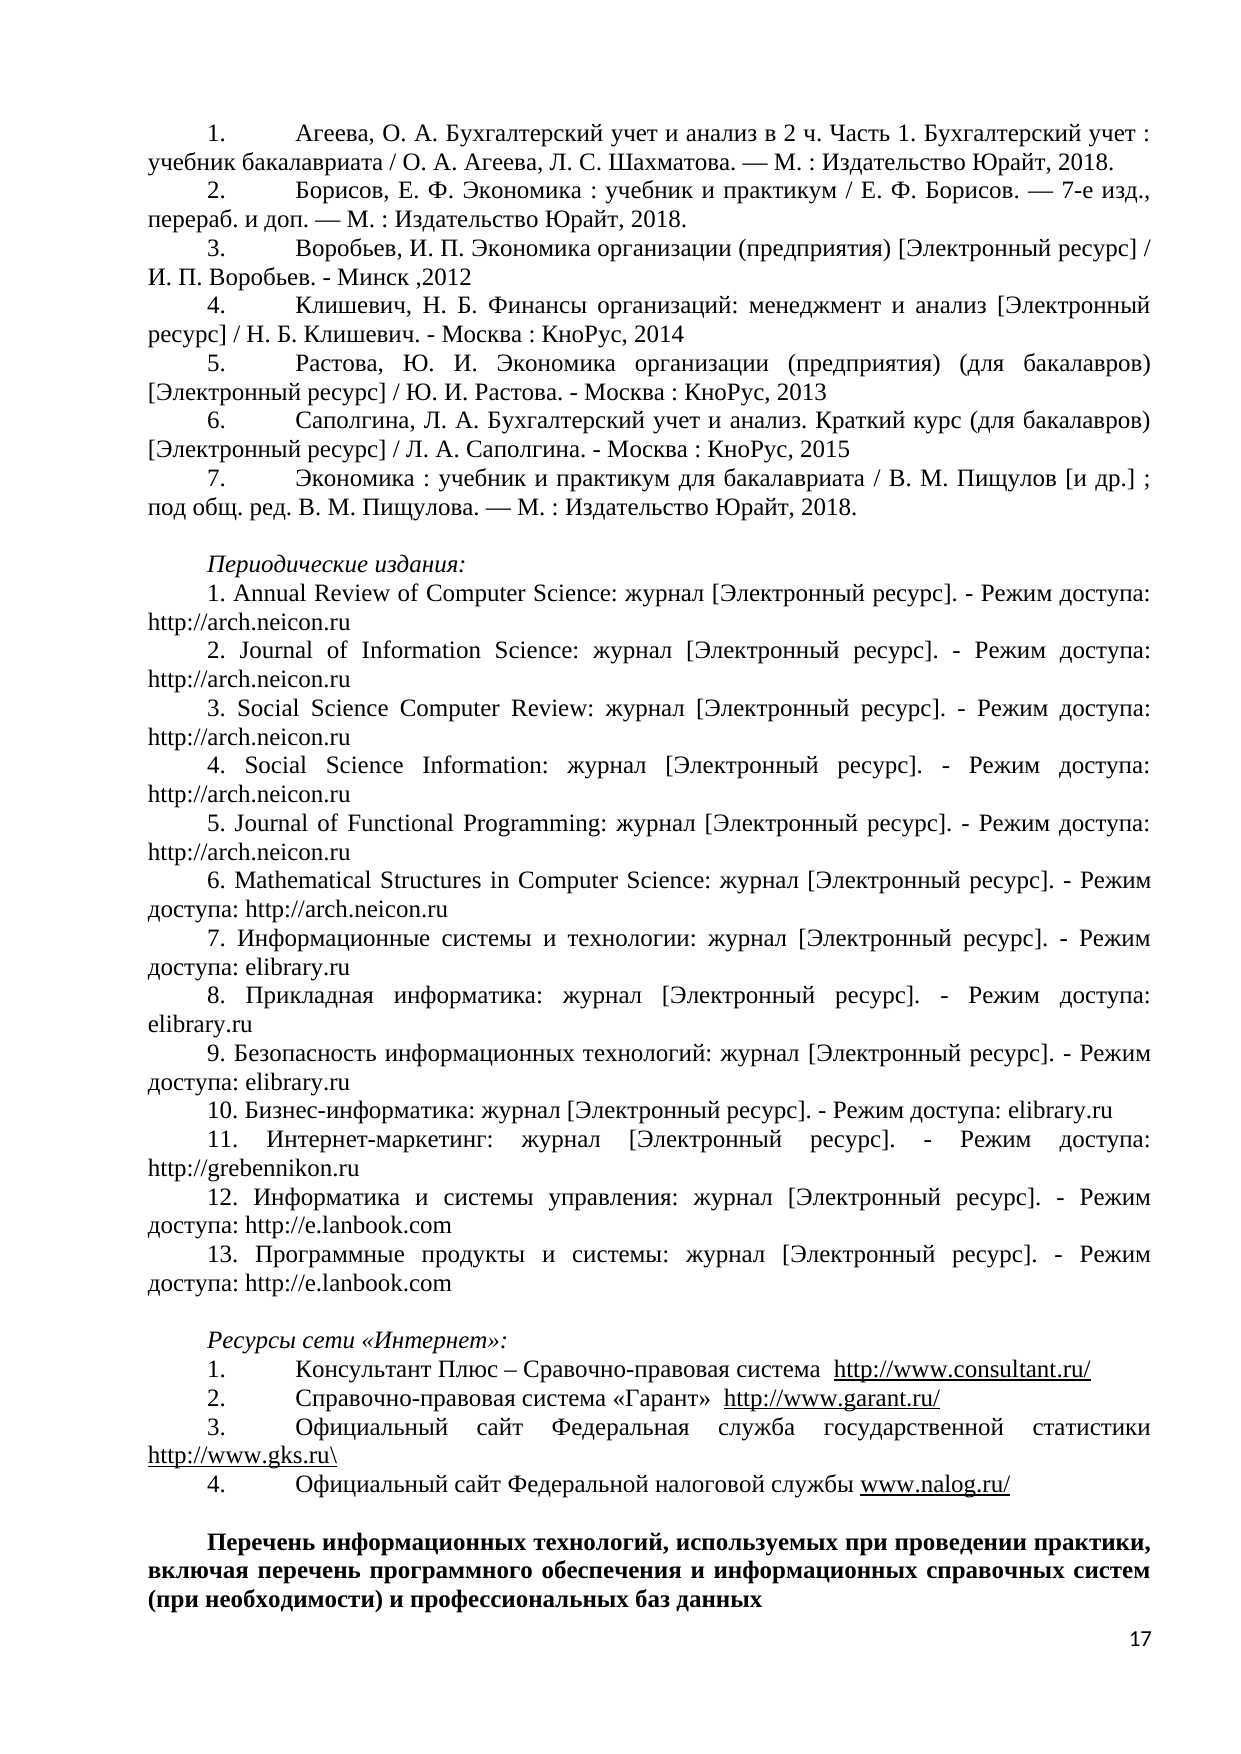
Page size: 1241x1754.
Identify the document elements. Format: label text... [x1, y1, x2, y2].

list Справочно-правовая система «Гарант» http://www.garant.ru/ [148, 1383, 1152, 1412]
text Ресурсы сети «Интернет»: [148, 1326, 1152, 1354]
text 6. Mathematical Structures in Computer Science: журнал [Электронный ресурс]. - Режим доступа: http://arch.neicon.ru [148, 866, 1152, 923]
text 5. Journal of Functional Programming: журнал [Электронный ресурс]. - Режим доступа: http://arch.neicon.ru [148, 808, 1152, 866]
text 9. Безопасность информационных технологий: журнал [Электронный ресурс]. - Режим доступа: elibrary.ru [148, 1038, 1152, 1096]
list Экономика : учебник и практикум для бакалавриата / В. М. Пищулов [и др.] ; под общ. ред. В. М. Пищулова. — М. : Издательство Юрайт, 2018. [148, 463, 1152, 521]
text 7. Информационные системы и технологии: журнал [Электронный ресурс]. - Режим доступа: elibrary.ru [148, 923, 1152, 981]
text Перечень информационных технологий, используемых при проведении практики, включая перечень программного обеспечения и информационных справочных систем (при необходимости) и профессиональных баз данных [148, 1527, 1152, 1613]
text 4. Social Science Information: журнал [Электронный ресурс]. - Режим доступа: http://arch.neicon.ru [148, 751, 1152, 808]
text 3. Social Science Computer Review: журнал [Электронный ресурс]. - Режим доступа: http://arch.neicon.ru [148, 693, 1152, 751]
list Растова, Ю. И. Экономика организации (предприятия) (для бакалавров) [Электронный ресурс] / Ю. И. Растова. - Москва : КноРус, 2013 [148, 348, 1152, 406]
text Периодические издания: [148, 549, 1152, 578]
text 1. Annual Review of Computer Science: журнал [Электронный ресурс]. - Режим доступа: http://arch.neicon.ru [148, 578, 1152, 636]
text 10. Бизнес-информатика: журнал [Электронный ресурс]. - Режим доступа: elibrary.ru [148, 1096, 1152, 1124]
text 8. Прикладная информатика: журнал [Электронный ресурс]. - Режим доступа: elibrary.ru [148, 981, 1152, 1038]
text 2. Journal of Information Science: журнал [Электронный ресурс]. - Режим доступа: http://arch.neicon.ru [148, 636, 1152, 693]
list Клишевич, Н. Б. Финансы организаций: менеджмент и анализ [Электронный ресурс] / Н. Б. Клишевич. - Москва : КноРус, 2014 [148, 291, 1152, 348]
list Воробьев, И. П. Экономика организации (предприятия) [Электронный ресурс] / И. П. Воробьев. - Минск ,2012 [148, 233, 1152, 291]
text 13. Программные продукты и системы: журнал [Электронный ресурс]. - Режим доступа: http://e.lanbook.com [148, 1239, 1152, 1297]
list Агеева, О. А. Бухгалтерский учет и анализ в 2 ч. Часть 1. Бухгалтерский учет : учебник бакалавриата / О. А. Агеева, Л. С. Шахматова. — М. : Издательство Юрайт, 2018. [148, 118, 1152, 176]
list Борисов, Е. Ф. Экономика : учебник и практикум / Е. Ф. Борисов. — 7-е изд., перераб. и доп. — М. : Издательство Юрайт, 2018. [148, 176, 1152, 233]
list Официальный сайт Федеральной налоговой службы www.nalog.ru/ [148, 1469, 1152, 1498]
list Официальный сайт Федеральная служба государственной статистики http://www.gks.ru\ [148, 1412, 1152, 1469]
list Консультант Плюс – Сравочно-правовая система http://www.consultant.ru/ [148, 1354, 1152, 1383]
text 11. Интернет-маркетинг: журнал [Электронный ресурс]. - Режим доступа: http://grebennikon.ru [148, 1124, 1152, 1182]
list Саполгина, Л. А. Бухгалтерский учет и анализ. Краткий курс (для бакалавров) [Электронный ресурс] / Л. А. Саполгина. - Москва : КноРус, 2015 [148, 406, 1152, 463]
text 12. Информатика и системы управления: журнал [Электронный ресурс]. - Режим доступа: http://e.lanbook.com [148, 1182, 1152, 1239]
